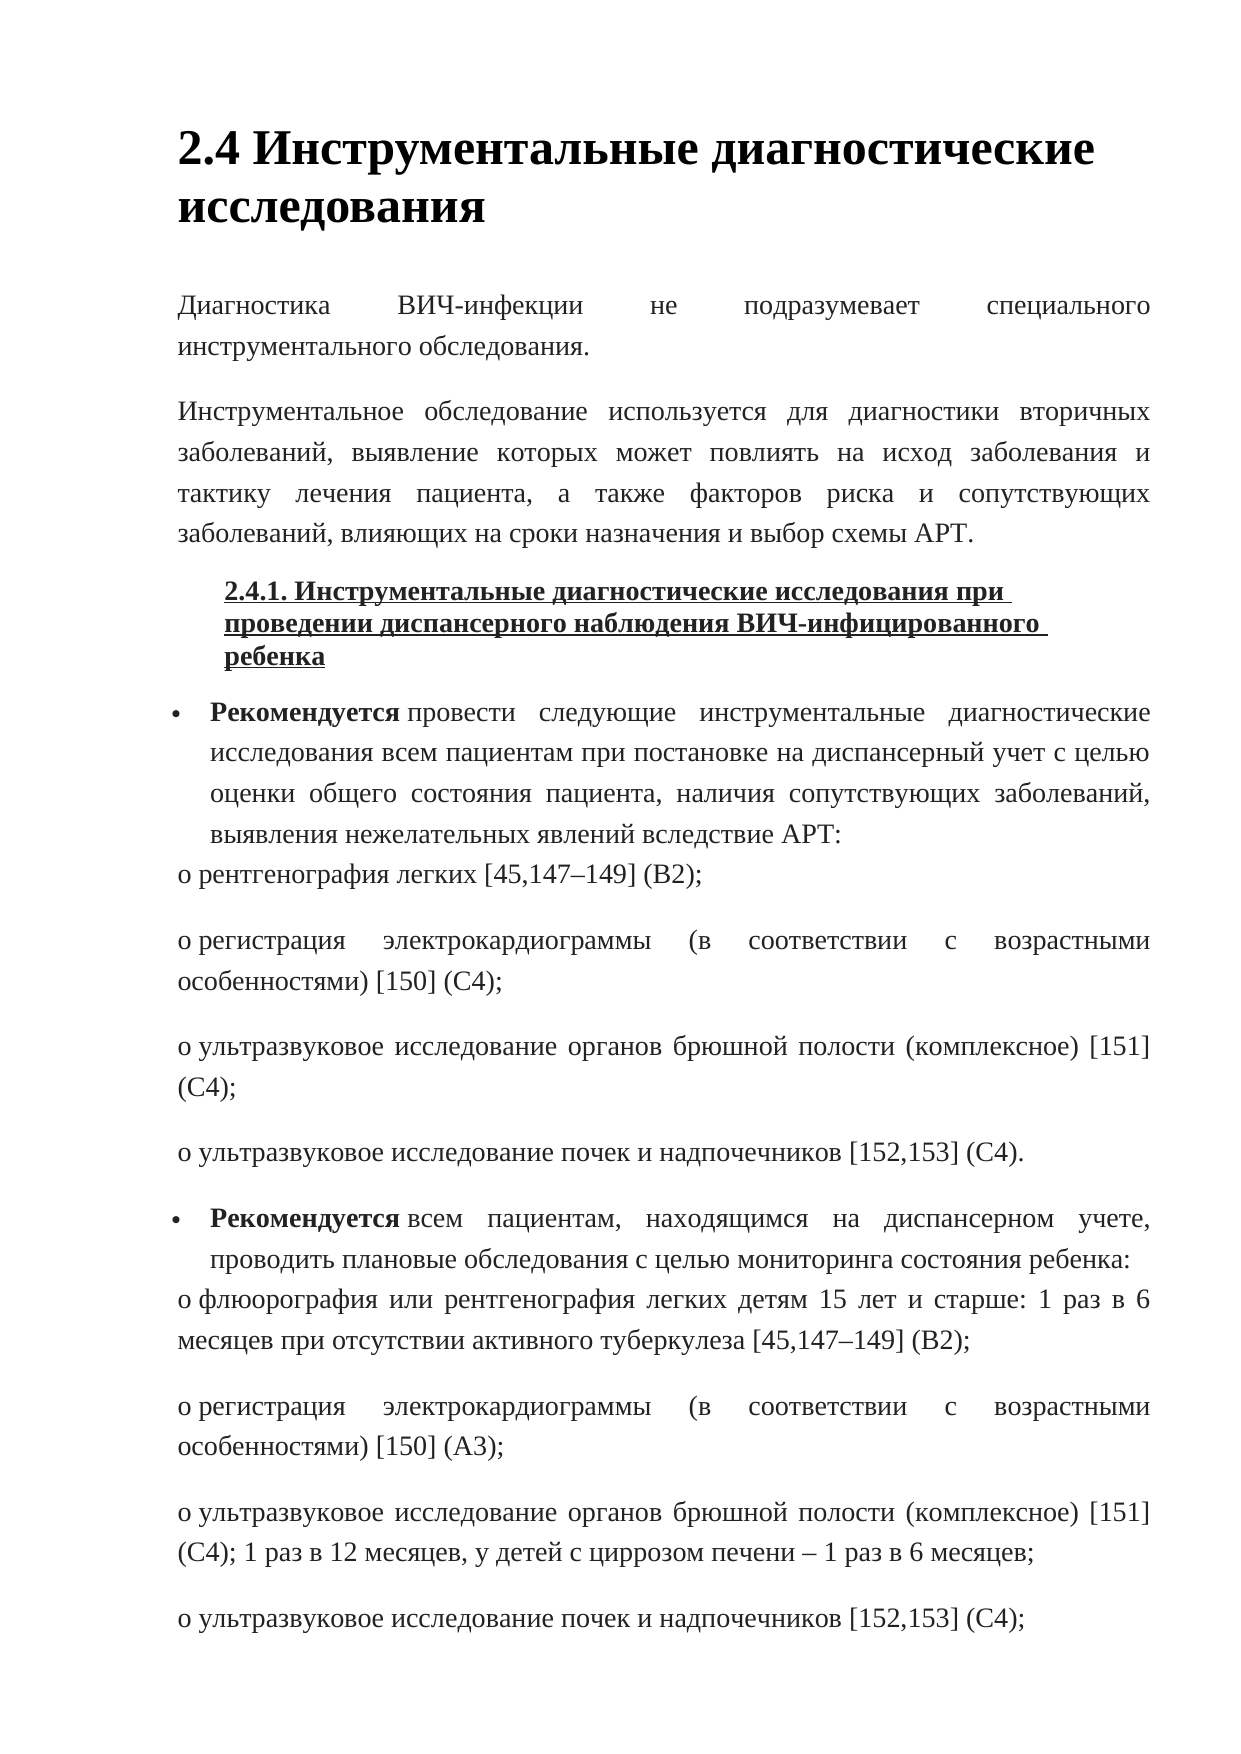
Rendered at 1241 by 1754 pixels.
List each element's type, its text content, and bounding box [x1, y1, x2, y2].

text 2.4 Инструментальные диагностические исследования [177, 118, 1152, 233]
text Диагностика ВИЧ-инфекции не подразумевает специального инструментального обследования. [177, 280, 1152, 361]
text o флюорография или рентгенография легких детям 15 лет и старше: 1 раз в 6 месяцев при отсутствии активного туберкулеза [45,147–149] (B2); [177, 1274, 1152, 1355]
text 2.4.1. Инструментальные диагностические исследования при проведении диспансерного наблюдения ВИЧ-инфицированного ребенка [224, 574, 1105, 671]
text o регистрация электрокардиограммы (в соответствии с возрастными особенностями) [150] (C4); [177, 915, 1152, 996]
list Рекомендуется провести следующие инструментальные диагностические исследования всем пациентам при постановке на диспансерный учет с целью оценки общего состояния пациента, наличия сопутствующих заболеваний, выявления нежелательных явлений вследствие АРТ: [172, 687, 1152, 849]
text o ультразвуковое исследование органов брюшной полости (комплексное) [151] (С4); 1 раз в 12 месяцев, у детей с циррозом печени – 1 раз в 6 месяцев; [177, 1487, 1152, 1568]
text o ультразвуковое исследование почек и надпочечников [152,153] (C4); [177, 1593, 1152, 1633]
text o регистрация электрокардиограммы (в соответствии с возрастными особенностями) [150] (A3); [177, 1380, 1152, 1462]
text o рентгенография легких [45,147–149] (B2); [177, 849, 1152, 890]
text o ультразвуковое исследование почек и надпочечников [152,153] (C4). [177, 1127, 1152, 1168]
list Рекомендуется всем пациентам, находящимся на диспансерном учете, проводить плановые обследования с целью мониторинга состояния ребенка: [172, 1193, 1152, 1274]
text o ультразвуковое исследование органов брюшной полости (комплексное) [151] (C4); [177, 1021, 1152, 1102]
text Инструментальное обследование используется для диагностики вторичных заболеваний, выявление которых может повлиять на исход заболевания и тактику лечения пациента, а также факторов риска и сопутствующих заболеваний, влияющих на сроки назначения и выбор схемы АРТ. [177, 386, 1152, 549]
